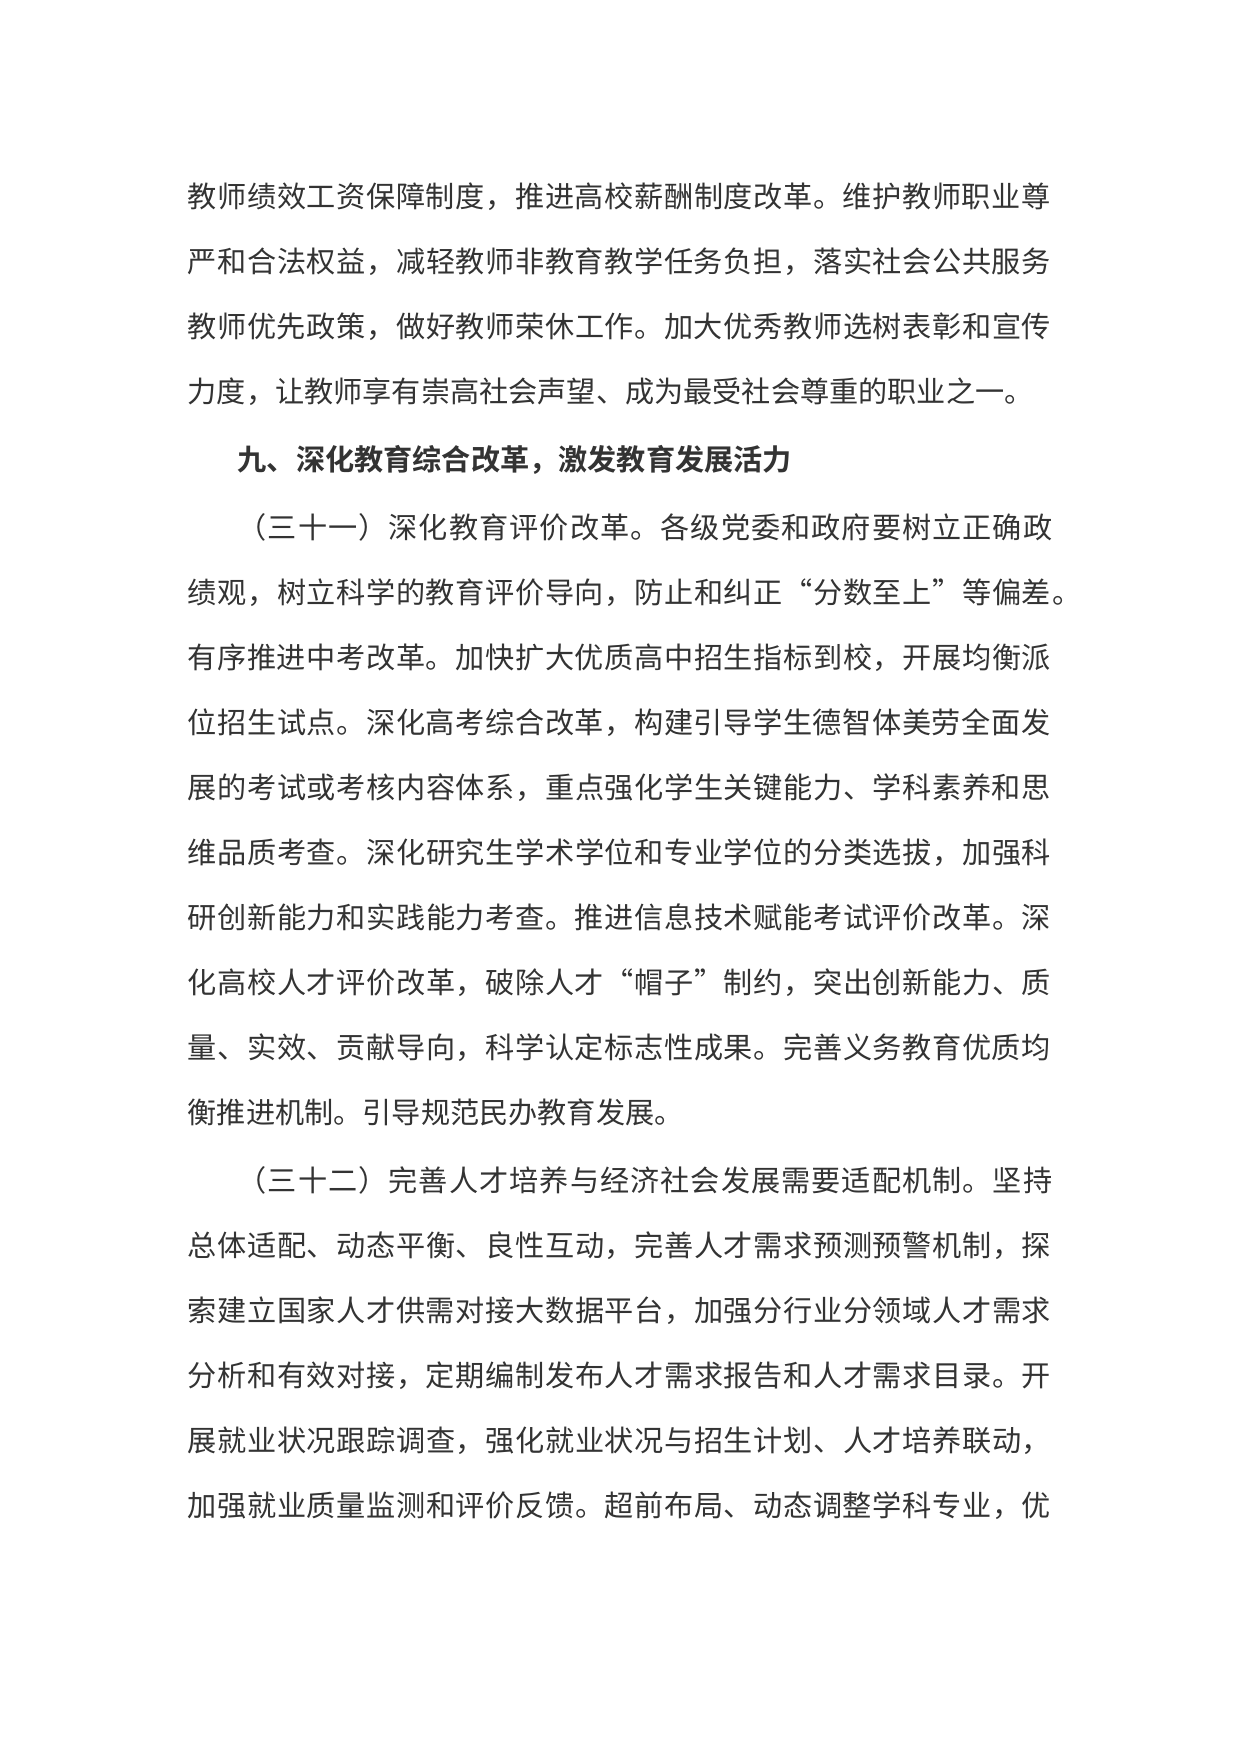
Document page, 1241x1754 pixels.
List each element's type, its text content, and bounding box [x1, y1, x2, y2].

text （三十一）深化教育评价改革。各级党委和政府要树立正确政绩观，树立科学的教育评价导向，防止和纠正“分数至上”等偏差。有序推进中考改革。加快扩大优质高中招生指标到校，开展均衡派位招生试点。深化高考综合改革，构建引导学生德智体美劳全面发展的考试或考核内容体系，重点强化学生关键能力、学科素养和思维品质考查。深化研究生学术学位和专业学位的分类选拔，加强科研创新能力和实践能力考查。推进信息技术赋能考试评价改革。深化高校人才评价改革，破除人才“帽子”制约，突出创新能力、质量、实效、贡献导向，科学认定标志性成果。完善义务教育优质均衡推进机制。引导规范民办教育发展。 [187, 493, 1053, 1143]
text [187, 162, 1053, 422]
text 九、深化教育综合改革，激发教育发展活力 [187, 425, 1053, 490]
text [187, 1146, 1053, 1536]
